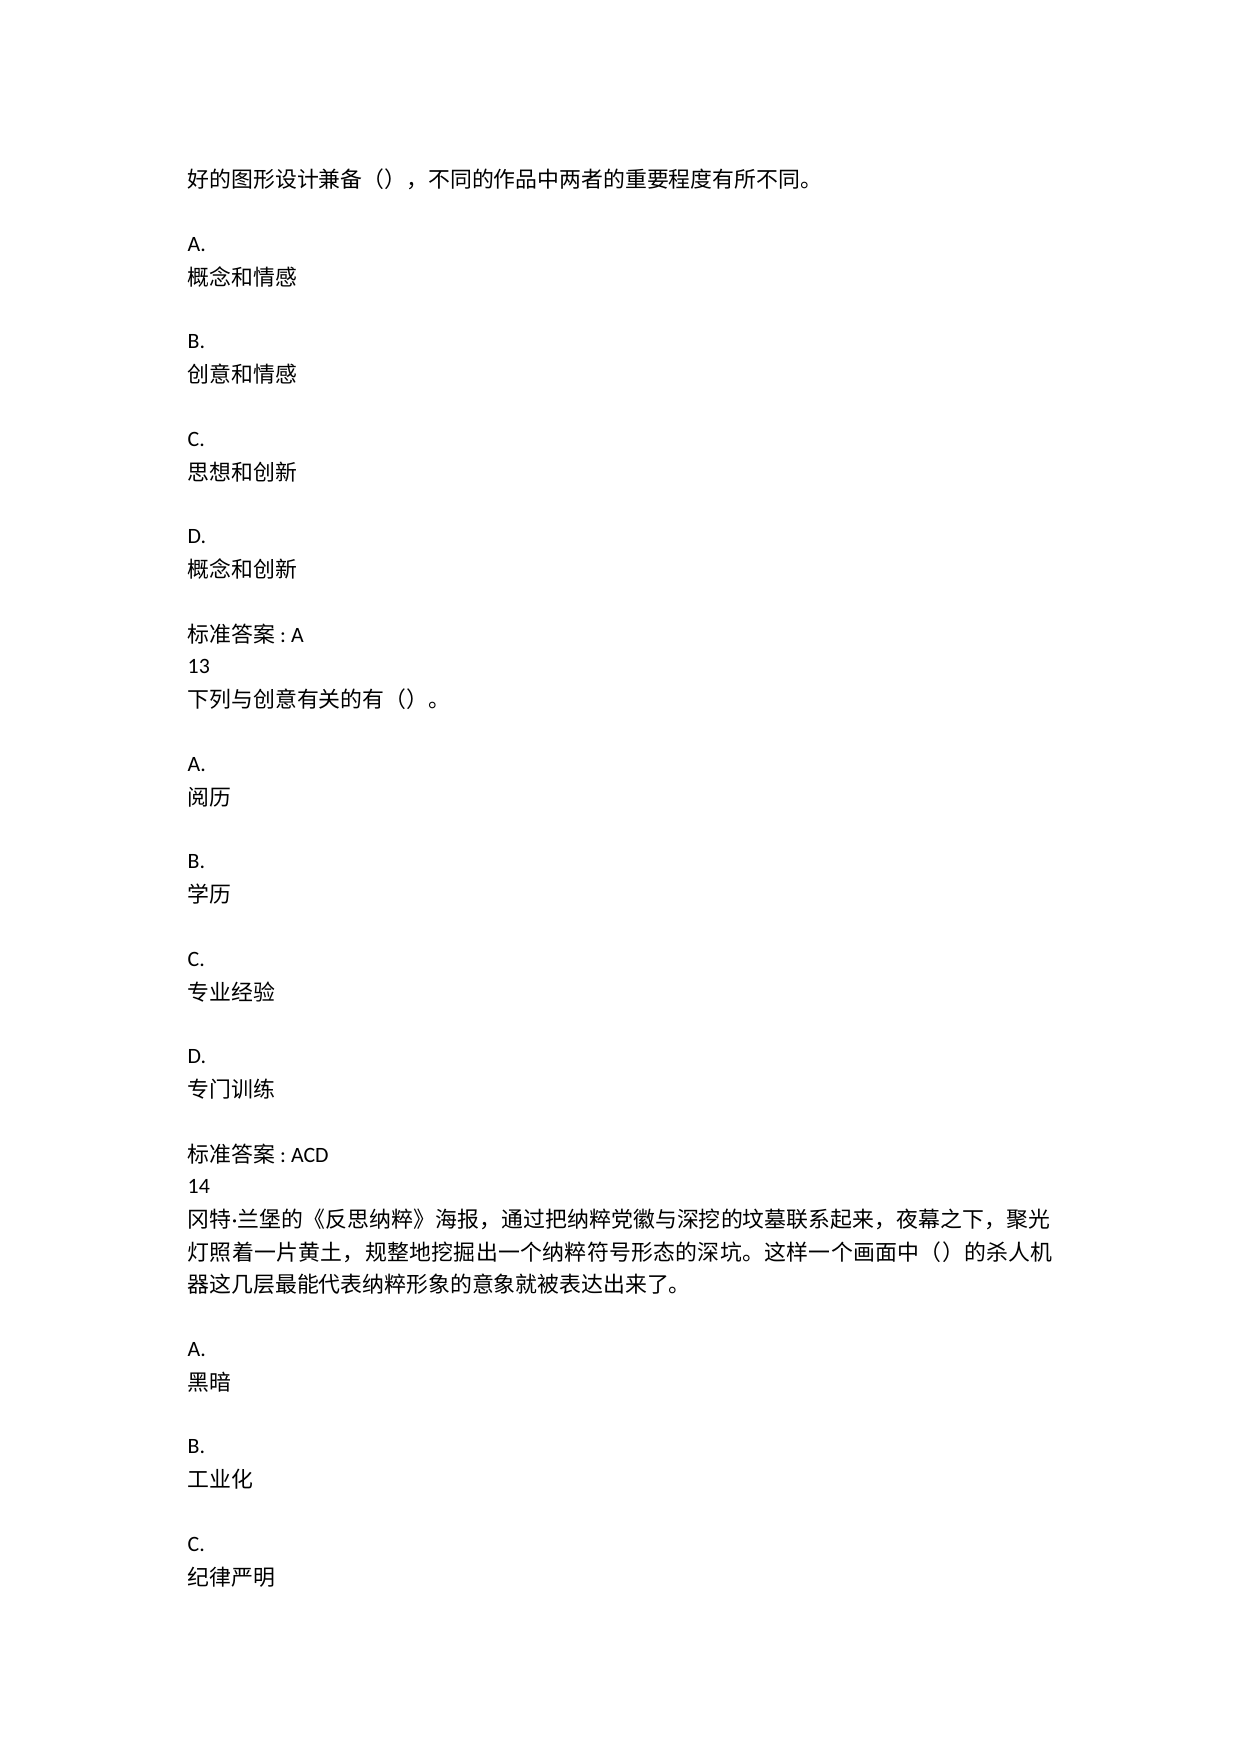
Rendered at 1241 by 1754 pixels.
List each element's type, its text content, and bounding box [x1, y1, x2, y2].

text 纪律严明 [187, 1559, 1053, 1592]
text 专业经验 [187, 974, 1053, 1007]
text 阅历 [187, 779, 1053, 812]
text 冈特·兰堡的《反思纳粹》海报，通过把纳粹党徽与深挖的坟墓联系起来，夜幕之下，聚光灯照着一片黄土，规整地挖掘出一个纳粹符号形态的深坑。这样一个画面中（）的杀人机器这几层最能代表纳粹形象的意象就被表达出来了。 [187, 1202, 1053, 1299]
text C. [187, 422, 1053, 454]
text D. [187, 519, 1053, 552]
text 专门训练 [187, 1072, 1053, 1104]
text B. [187, 1429, 1053, 1462]
text B. [187, 324, 1053, 357]
text 好的图形设计兼备（），不同的作品中两者的重要程度有所不同。 [187, 162, 1053, 194]
text 创意和情感 [187, 357, 1053, 389]
text 学历 [187, 877, 1053, 909]
text A. [187, 1332, 1053, 1364]
text 下列与创意有关的有（）。 [187, 682, 1053, 714]
text 标准答案 : A [187, 617, 1053, 649]
text 13 [187, 649, 1053, 682]
text C. [187, 942, 1053, 974]
text B. [187, 844, 1053, 877]
text 14 [187, 1169, 1053, 1202]
text 概念和情感 [187, 259, 1053, 292]
text 标准答案 : ACD [187, 1137, 1053, 1169]
text 工业化 [187, 1462, 1053, 1494]
text C. [187, 1527, 1053, 1559]
text A. [187, 747, 1053, 779]
text 概念和创新 [187, 552, 1053, 584]
text 黑暗 [187, 1364, 1053, 1397]
text A. [187, 227, 1053, 259]
text 思想和创新 [187, 454, 1053, 487]
text D. [187, 1039, 1053, 1072]
